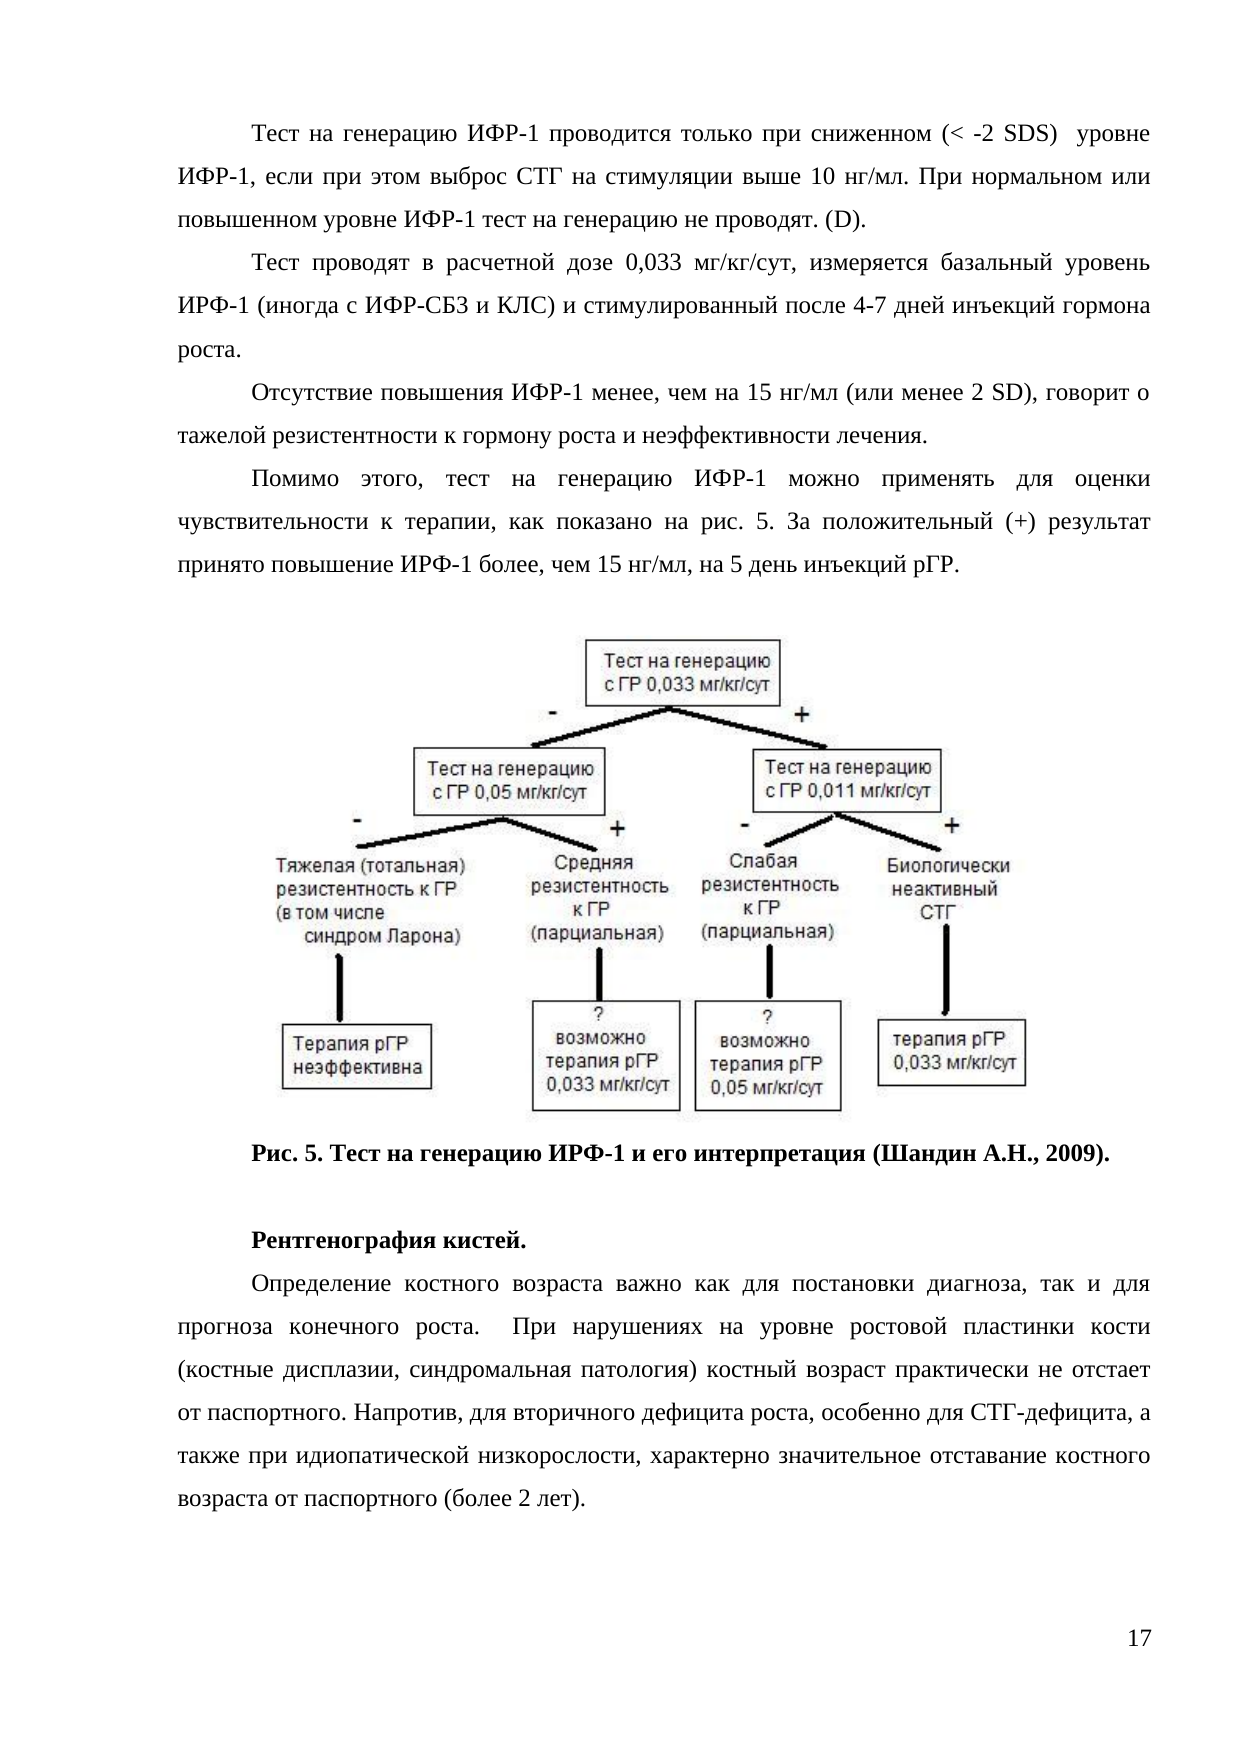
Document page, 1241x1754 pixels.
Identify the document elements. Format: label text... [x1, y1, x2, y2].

text Отсутствие повышения ИФР-1 менее, чем на 15 нг/мл (или менее 2 SD), говорит о тажелой резистентности к гормону роста и неэффективности лечения. [177, 377, 1152, 449]
picture [251, 635, 1042, 1124]
text Тест на генерацию ИФР-1 проводится только при сниженном (< -2 SDS) уровне ИФР-1, если при этом выброс СТГ на стимуляции выше 10 нг/мл. При нормальном или повышенном уровне ИФР-1 тест на генерацию не проводят. (D). [177, 118, 1152, 233]
text Рис. 5. Тест на генерацию ИРФ-1 и его интерпретация (Шандин А.Н., 2009). [177, 1138, 1152, 1167]
text Рентгенография кистей. [177, 1225, 1152, 1253]
text Помимо этого, тест на генерацию ИФР-1 можно применять для оценки чувствительности к терапии, как показано на рис. 5. За положительный (+) результат принято повышение ИРФ-1 более, чем 15 нг/мл, на 5 день инъекций рГР. [177, 463, 1152, 578]
text Тест проводят в расчетной дозе 0,033 мг/кг/сут, измеряется базальный уровень ИРФ-1 (иногда с ИФР-СБ3 и КЛС) и стимулированный после 4-7 дней инъекций гормона роста. [177, 247, 1152, 362]
text Определение костного возраста важно как для постановки диагноза, так и для прогноза конечного роста. При нарушениях на уровне ростовой пластинки кости (костные дисплазии, синдромальная патология) костный возраст практически не отстает от паспортного. Напротив, для вторичного дефицита роста, особенно для СТГ-дефицита, а также при идиопатической низкорослости, характерно значительное отставание костного возраста от паспортного (более 2 лет). [177, 1268, 1152, 1512]
